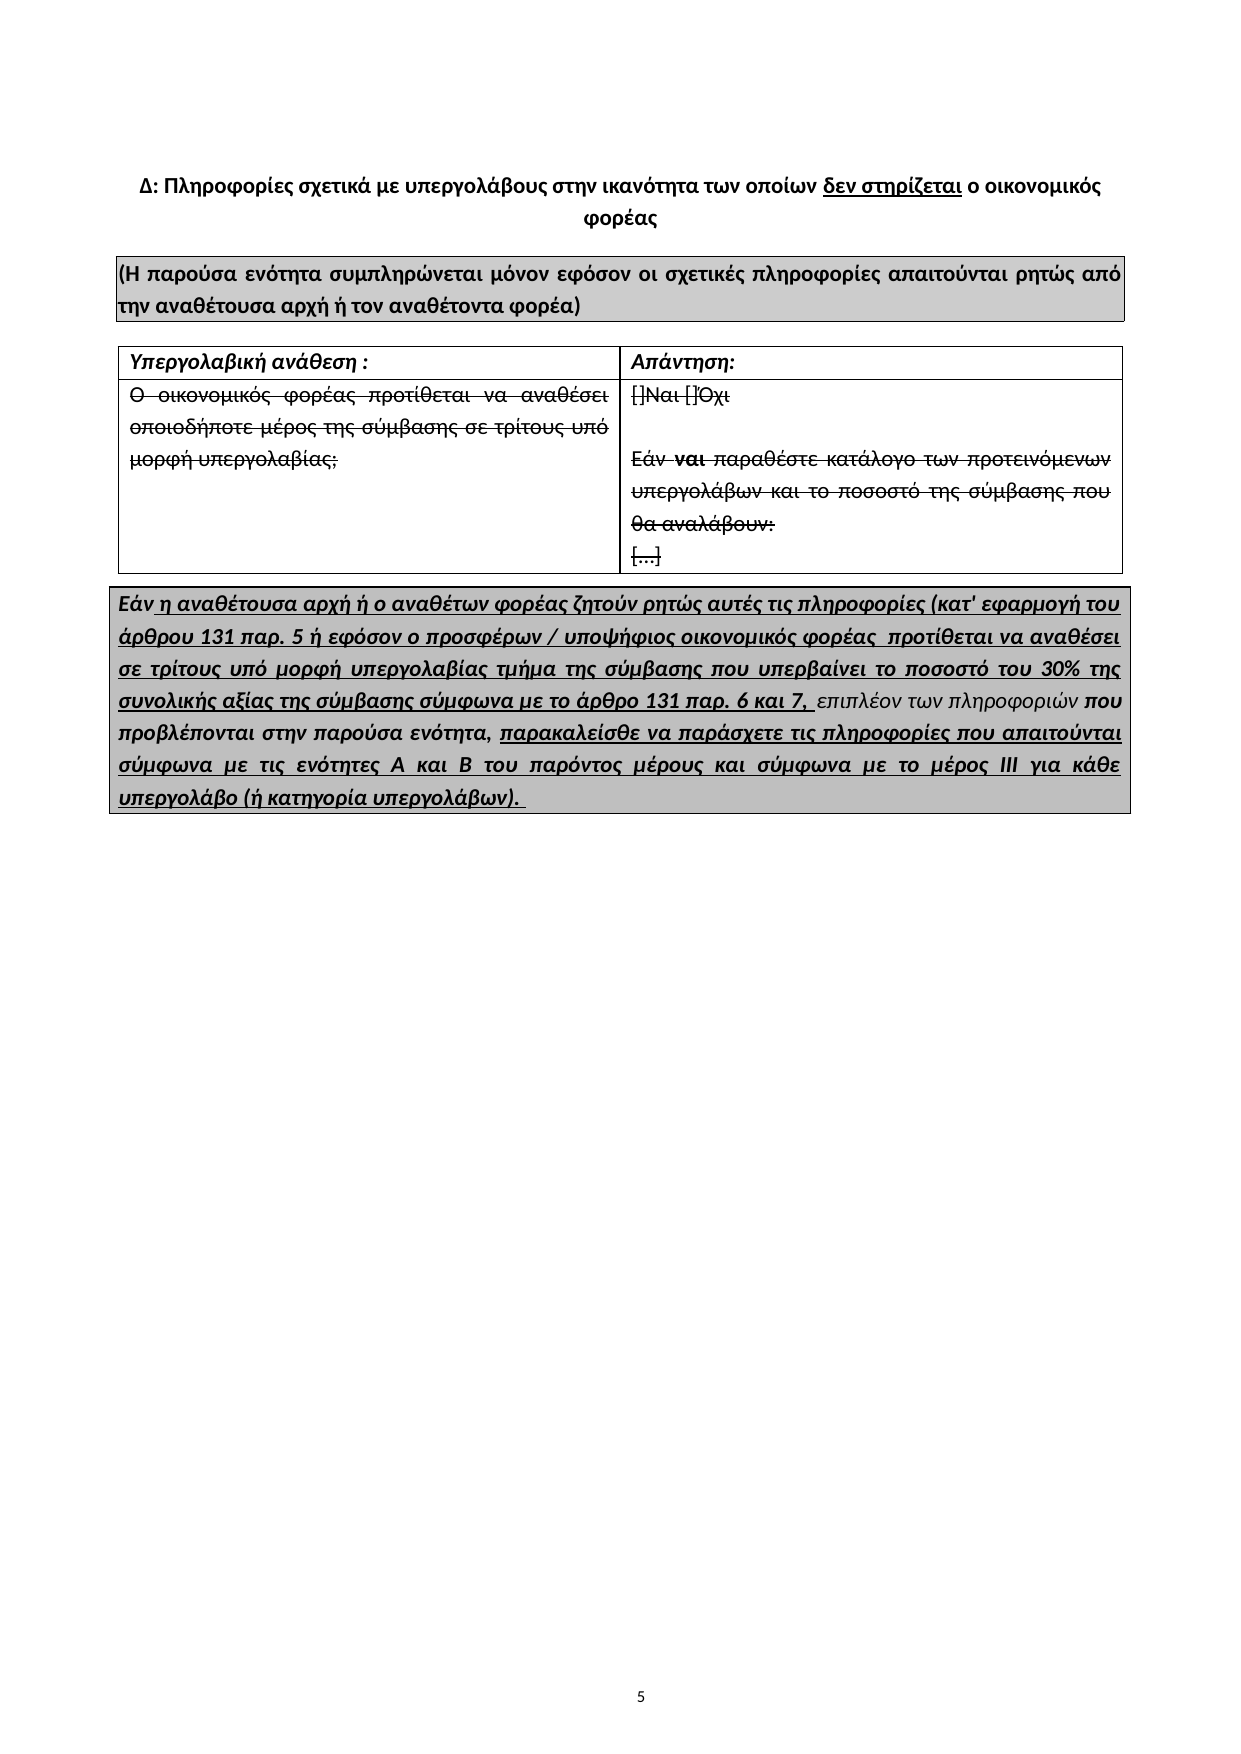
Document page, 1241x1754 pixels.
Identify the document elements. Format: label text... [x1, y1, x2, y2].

table_cell []Ναι []Όχι Εάν ναι παραθέστε κατάλογο των προτεινόμενων υπεργολάβων και το ποσοστό της σύμβασης που θα αναλάβουν: […] [621, 380, 1122, 573]
title Εάν η αναθέτουσα αρχή ή ο αναθέτων φορέας ζητούν ρητώς αυτές τις πληροφορίες (κατ' εφαρμογή του άρθρου 131 παρ. 5 ή εφόσον ο προσφέρων / υποψήφιος οικονομικός φορέας προτίθεται να αναθέσει σε τρίτους υπό μορφή υπεργολαβίας τμήμα της σύμβασης που υπερβαίνει το ποσοστό του 30% της συνολικής αξίας της σύμβασης σύμφωνα με το άρθρο 131 παρ. 6 και 7, επιπλέον των πληροφοριών που προβλέπονται στην παρούσα ενότητα, παρακαλείσθε να παράσχετε τις πληροφορίες που απαιτούνται σύμφωνα με τις ενότητες Α και Β του παρόντος μέρους και σύμφωνα με το μέρος ΙΙΙ για κάθε υπεργολάβο (ή κατηγορία υπεργολάβων). [110, 588, 1130, 813]
text (Η παρούσα ενότητα συμπληρώνεται μόνον εφόσον οι σχετικές πληροφορίες απαιτούνται ρητώς από την αναθέτουσα αρχή ή τον αναθέτοντα φορέα) [117, 257, 1124, 321]
text Δ: Πληροφορίες σχετικά με υπεργολάβους στην ικανότητα των οποίων δεν στηρίζεται ο οικονομικός φορέας [118, 171, 1122, 231]
table_header Απάντηση: [621, 347, 1122, 379]
table_cell Ο οικονομικός φορέας προτίθεται να αναθέσει οποιοδήποτε μέρος της σύμβασης σε τρίτους υπό μορφή υπεργολαβίας; [119, 380, 619, 573]
table_header Υπεργολαβική ανάθεση : [119, 347, 619, 379]
